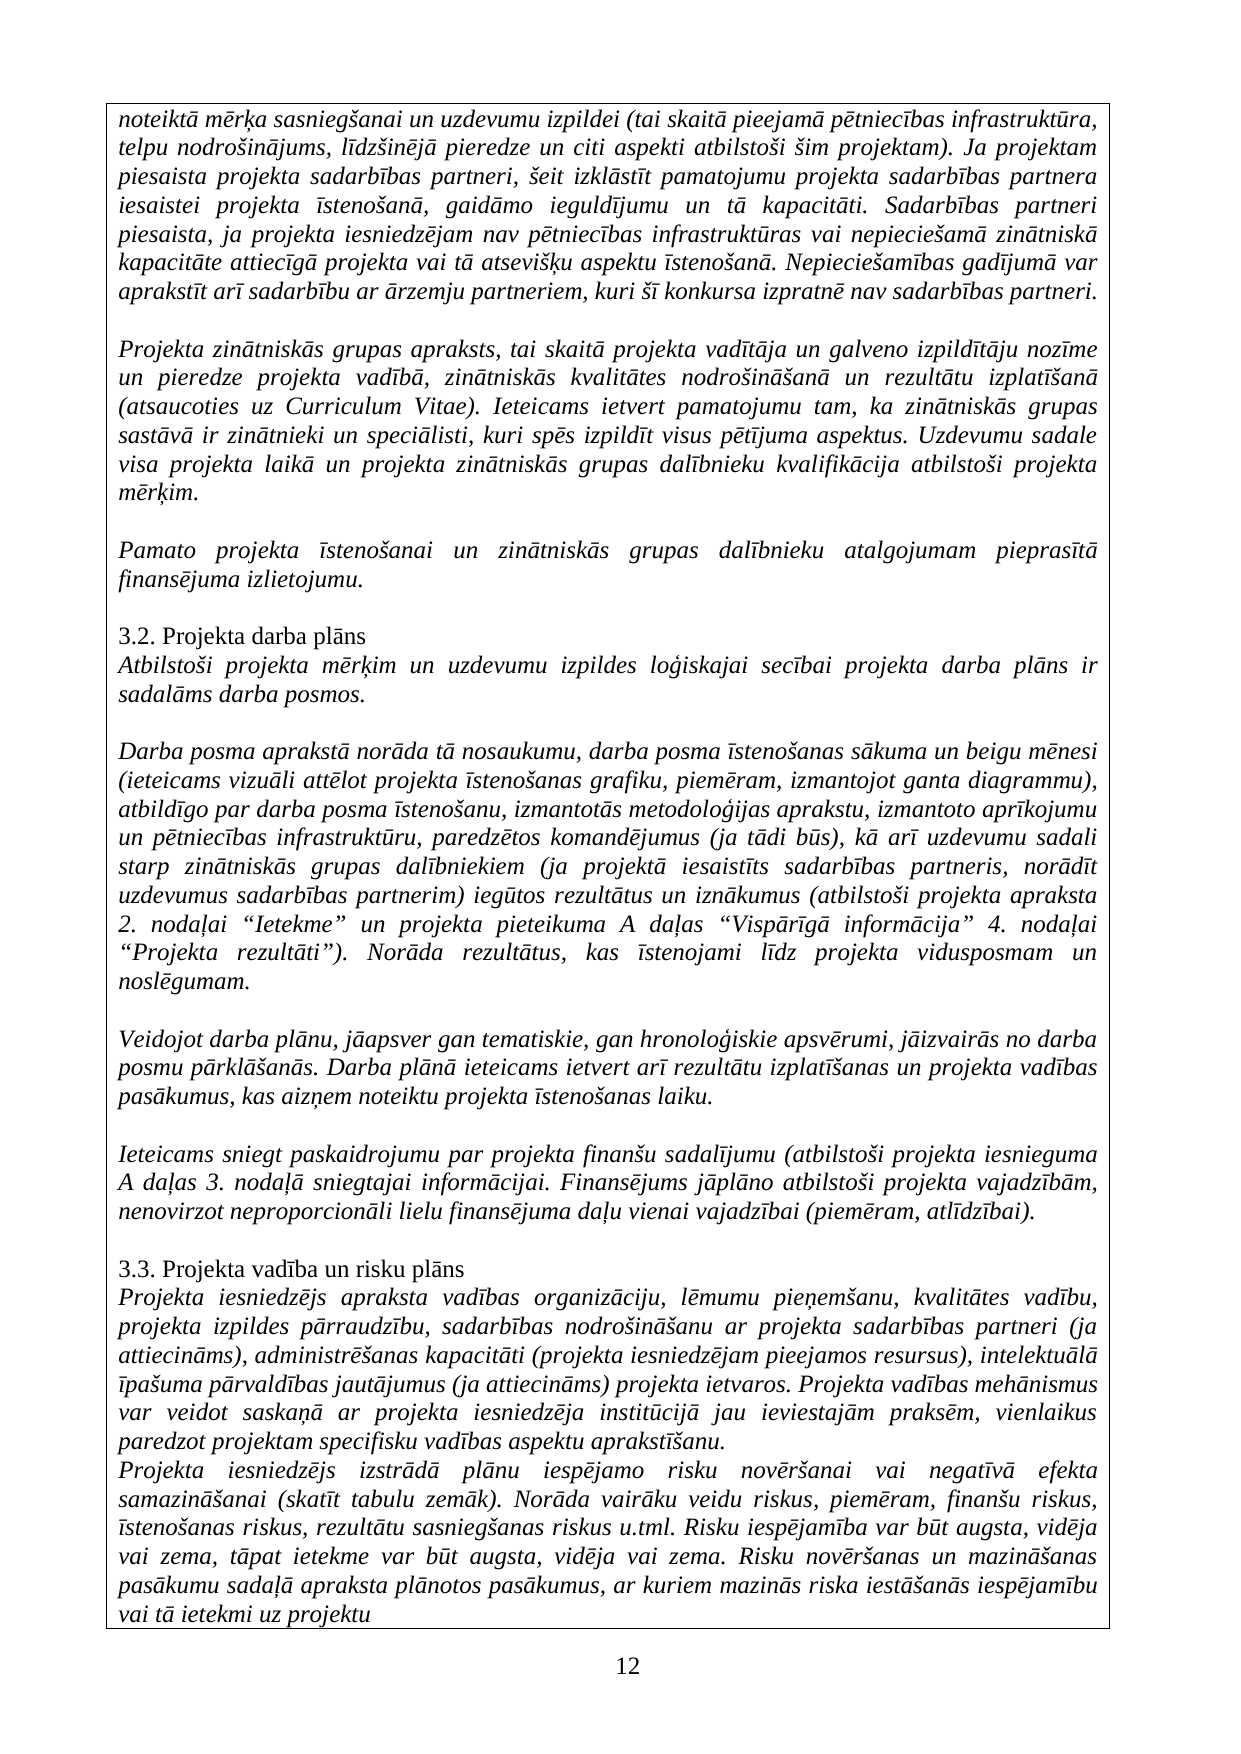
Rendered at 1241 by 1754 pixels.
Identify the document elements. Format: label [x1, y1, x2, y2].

table_header [107, 104, 1109, 1627]
